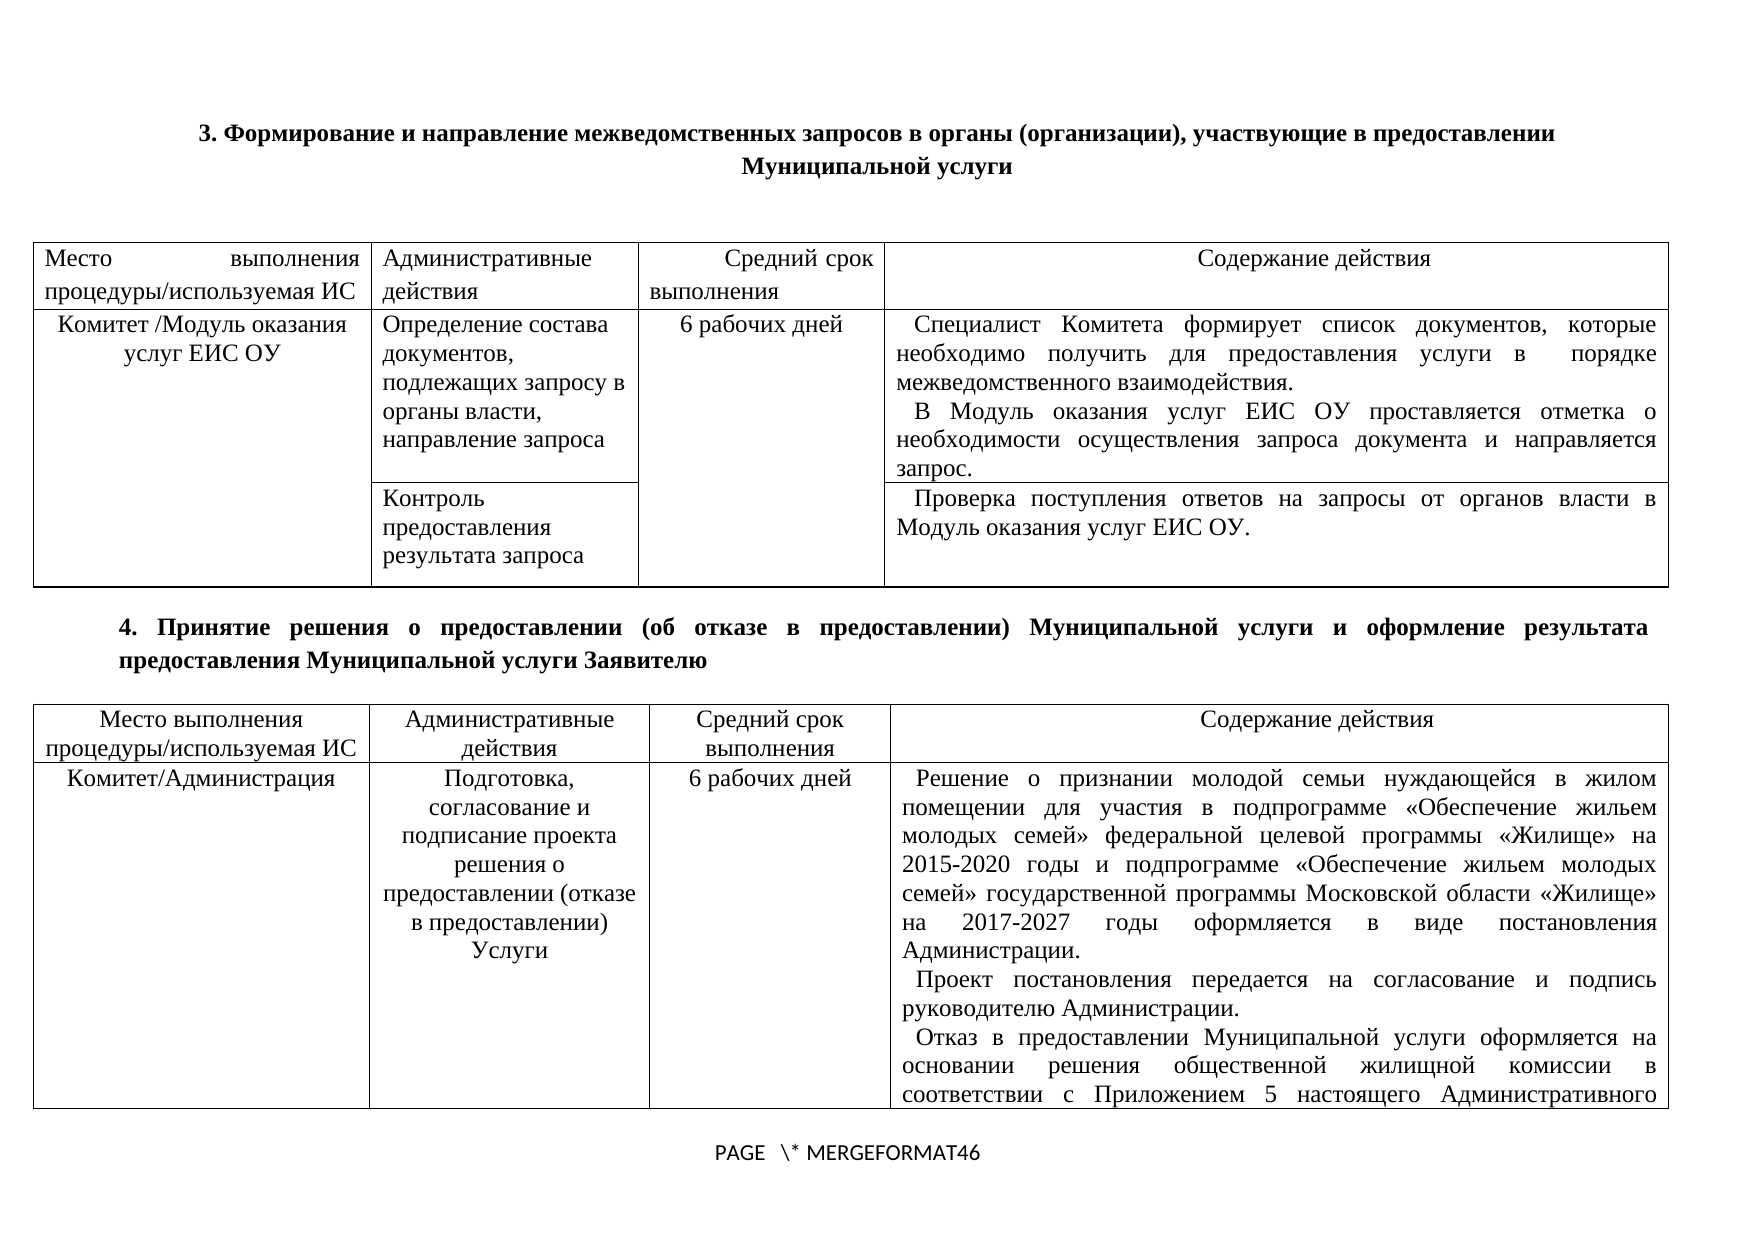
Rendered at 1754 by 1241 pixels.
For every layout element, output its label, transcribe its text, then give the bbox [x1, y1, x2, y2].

table_cell Контроль предоставления результата запроса [372, 483, 638, 586]
table_header Содержание действия [891, 705, 1668, 762]
table_header Средний срок выполнения [650, 705, 890, 762]
list 4. Принятие решения о предоставлении (об отказе в предоставлении) Муниципальной услуги и оформление результата предоставления Муниципальной услуги Заявителю [119, 612, 1651, 674]
table_header Административные действия [372, 243, 638, 308]
table_header Административные действия [370, 705, 649, 762]
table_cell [370, 763, 649, 1108]
list 3. Формирование и направление межведомственных запросов в органы (организации), участвующие в предоставлении Муниципальной услуги [103, 118, 1651, 180]
table_header Место выполнения процедуры/используемая ИС [34, 705, 369, 762]
table_cell 6 рабочих дней [650, 763, 890, 1108]
table_cell Комитет /Модуль оказания услуг ЕИС ОУ [34, 310, 371, 586]
table_cell Комитет/Администрация [34, 763, 369, 1108]
table_cell Проверка поступления ответов на запросы от органов власти в Модуль оказания услуг ЕИС ОУ. [885, 483, 1668, 586]
table_header Место выполнения процедуры/используемая ИС [34, 243, 371, 308]
table_cell Определение состава документов, подлежащих запросу в органы власти, направление запроса [372, 310, 638, 482]
table_header Содержание действия [885, 243, 1668, 308]
table_header Средний срок выполнения [639, 243, 884, 308]
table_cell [891, 763, 1668, 1108]
table_cell Специалист Комитета формирует список документов, которые необходимо получить для предоставления услуги в порядке межведомственного взаимодействия. В Модуль оказания услуг ЕИС ОУ проставляется отметка о необходимости осуществления запроса документа и направляется запрос. [885, 310, 1668, 482]
table_cell 6 рабочих дней [639, 310, 884, 586]
